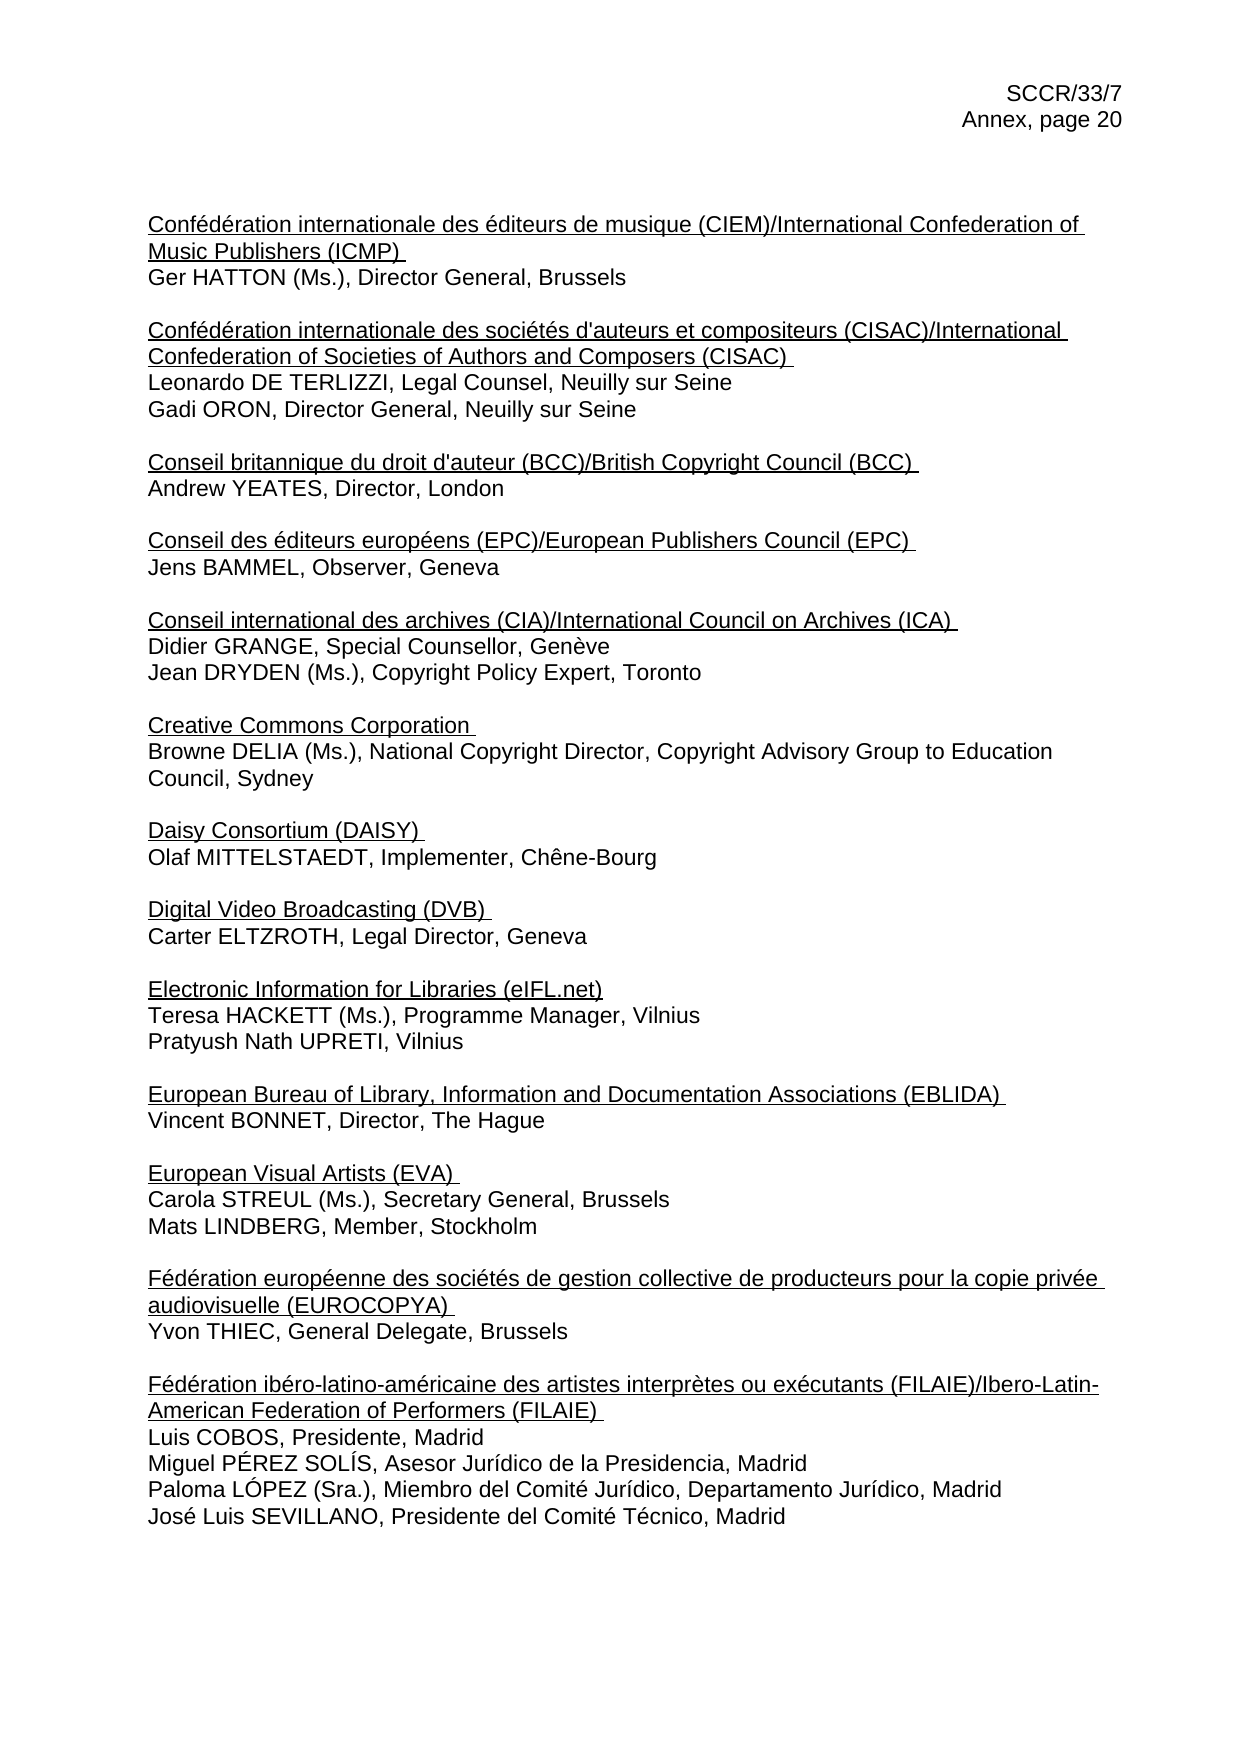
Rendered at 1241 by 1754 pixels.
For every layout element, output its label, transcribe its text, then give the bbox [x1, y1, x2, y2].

text European Visual Artists (EVA) [148, 1160, 1122, 1186]
text Teresa HACKETT (Ms.), Programme Manager, Vilnius [148, 1002, 1122, 1028]
text Yvon THIEC, General Delegate, Brussels [148, 1318, 1122, 1344]
text Vincent BONNET, Director, The Hague [148, 1107, 1122, 1134]
text Confédération internationale des éditeurs de musique (CIEM)/International Confederation of Music Publishers (ICMP) [148, 211, 1122, 264]
text Carola STREUL (Ms.), Secretary General, Brussels [148, 1186, 1122, 1213]
text Conseil britannique du droit d'auteur (BCC)/British Copyright Council (BCC) [148, 448, 1122, 475]
text European Bureau of Library, Information and Documentation Associations (EBLIDA) [148, 1081, 1122, 1107]
text Andrew YEATES, Director, London [148, 475, 1122, 501]
text Luis COBOS, Presidente, Madrid [148, 1423, 1122, 1450]
text Leonardo DE TERLIZZI, Legal Counsel, Neuilly sur Seine [148, 369, 1122, 396]
text Miguel PÉREZ SOLÍS, Asesor Jurídico de la Presidencia, Madrid [148, 1450, 1122, 1476]
text Didier GRANGE, Special Counsellor, Genève [148, 633, 1122, 659]
text Jens BAMMEL, Observer, Geneva [148, 554, 1122, 580]
text Creative Commons Corporation [148, 712, 1122, 738]
text Paloma LÓPEZ (Sra.), Miembro del Comité Jurídico, Departamento Jurídico, Madrid [148, 1476, 1122, 1503]
text Gadi ORON, Director General, Neuilly sur Seine [148, 396, 1122, 422]
text Pratyush Nath UPRETI, Vilnius [148, 1028, 1122, 1054]
text Electronic Information for Libraries (eIFL.net) [148, 976, 1122, 1002]
text Conseil international des archives (CIA)/International Council on Archives (ICA) [148, 607, 1122, 633]
text Mats LINDBERG, Member, Stockholm [148, 1213, 1122, 1239]
text Olaf MITTELSTAEDT, Implementer, Chêne-Bourg [148, 844, 1122, 870]
text Daisy Consortium (DAISY) [148, 817, 1122, 844]
text Fédération ibéro-latino-américaine des artistes interprètes ou exécutants (FILAIE)/Ibero-Latin-American Federation of Performers (FILAIE) [148, 1371, 1122, 1423]
text Confédération internationale des sociétés d'auteurs et compositeurs (CISAC)/International Confederation of Societies of Authors and Composers (CISAC) [148, 317, 1122, 369]
text Jean DRYDEN (Ms.), Copyright Policy Expert, Toronto [148, 659, 1122, 686]
text Browne DELIA (Ms.), National Copyright Director, Copyright Advisory Group to Education Council, Sydney [148, 738, 1122, 791]
text Fédération européenne des sociétés de gestion collective de producteurs pour la copie privée audiovisuelle (EUROCOPYA) [148, 1265, 1122, 1318]
text Digital Video Broadcasting (DVB) [148, 896, 1122, 923]
text José Luis SEVILLANO, Presidente del Comité Técnico, Madrid [148, 1503, 1122, 1529]
text Conseil des éditeurs européens (EPC)/European Publishers Council (EPC) [148, 527, 1122, 554]
text Carter ELTZROTH, Legal Director, Geneva [148, 923, 1122, 949]
text Ger HATTON (Ms.), Director General, Brussels [148, 264, 1122, 290]
